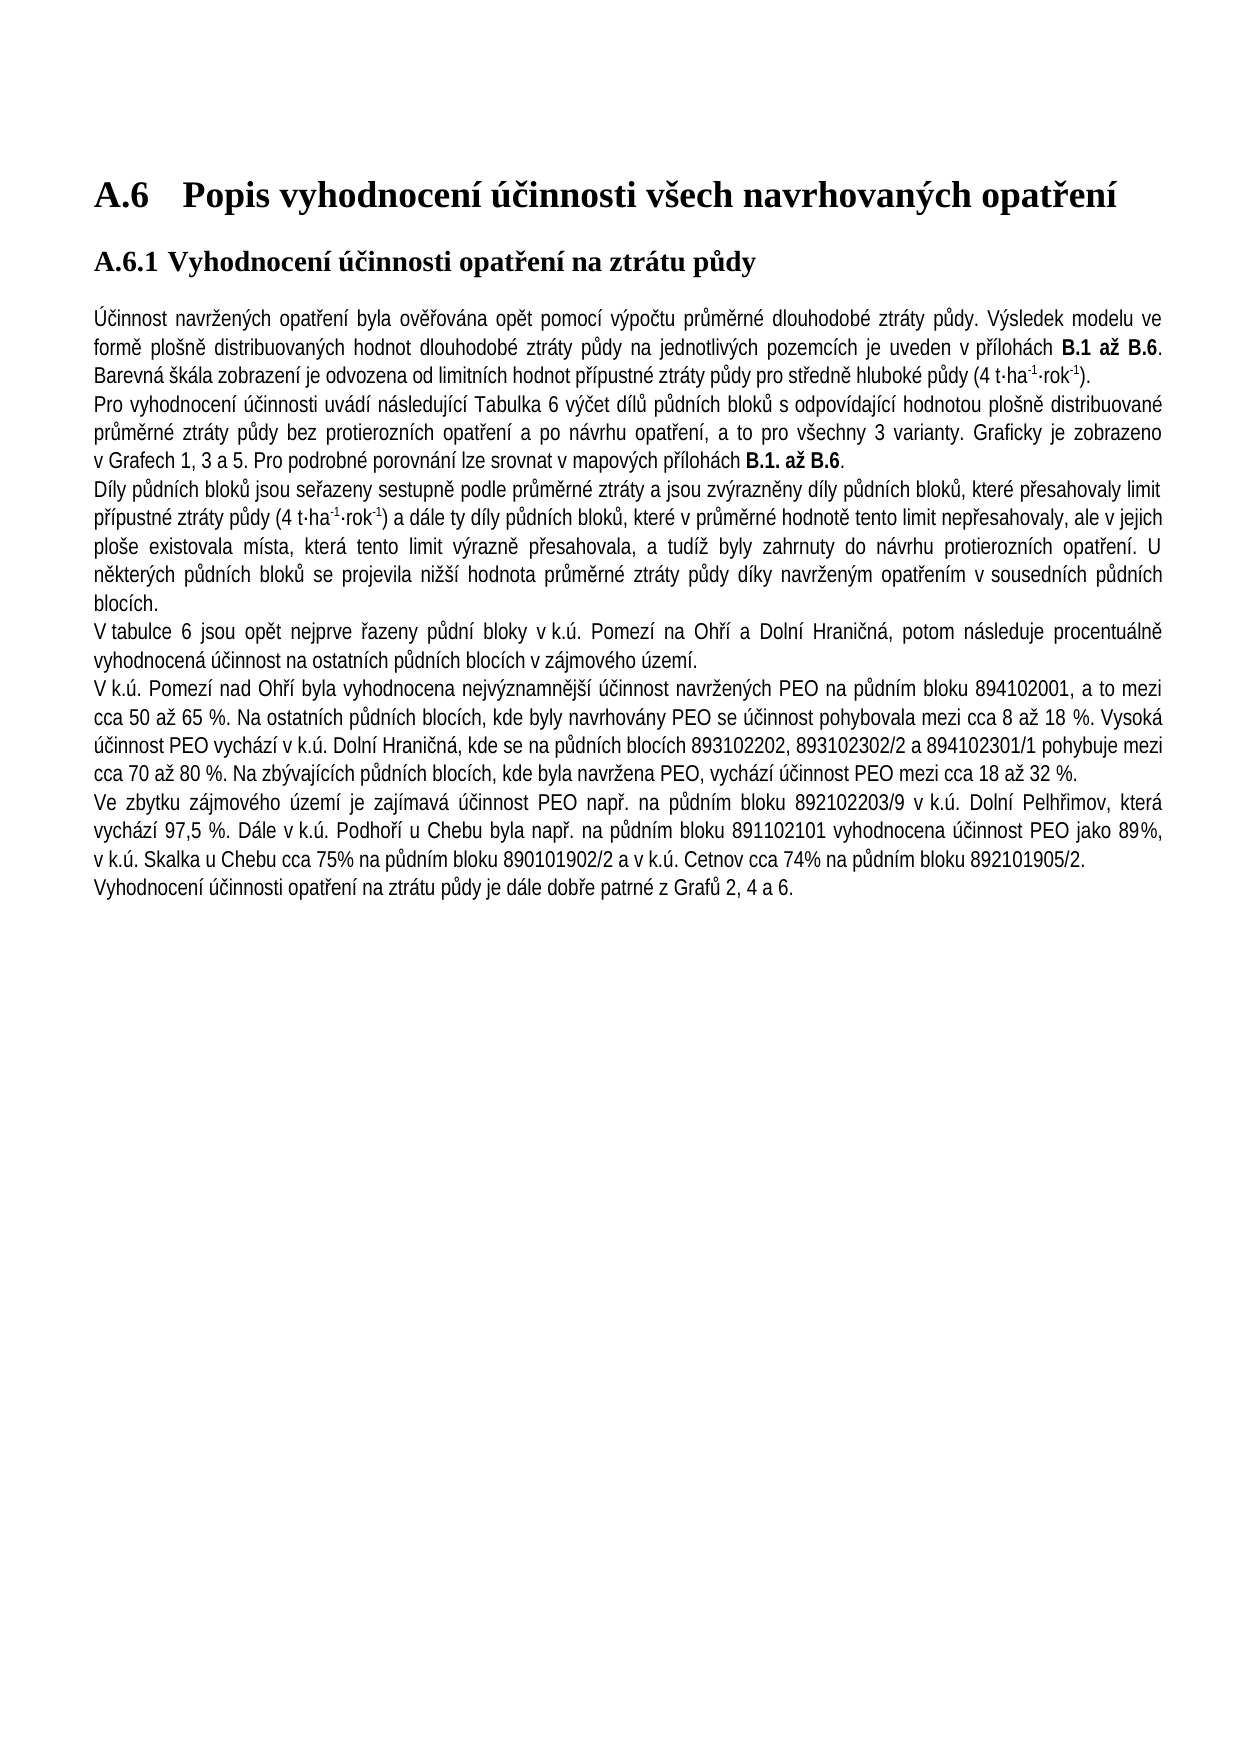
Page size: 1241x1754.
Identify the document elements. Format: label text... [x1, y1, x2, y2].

text Ve zbytku zájmového území je zajímavá účinnost PEO např. na půdním bloku 892102203/9 v k.ú. Dolní Pelhřimov, která vychází 97,5 %. Dále v k.ú. Podhoří u Chebu byla např. na půdním bloku 891102101 vyhodnocena účinnost PEO jako 89%, v k.ú. Skalka u Chebu cca 75% na půdním bloku 890101902/2 a v k.ú. Cetnov cca 74% na půdním bloku 892101905/2. [94, 789, 1162, 872]
subtitle Popis vyhodnocení účinnosti všech navrhovaných opatření [94, 173, 1162, 216]
text Vyhodnocení účinnosti opatření na ztrátu půdy je dále dobře patrné z Grafů 2, 4 a 6. [94, 874, 1162, 900]
text Pro vyhodnocení účinnosti uvádí následující Tabulka 6 výčet dílů půdních bloků s odpovídající hodnotou plošně distribuované průměrné ztráty půdy bez protierozních opatření a po návrhu opatření, a to pro všechny 3 varianty. Graficky je zobrazeno v Grafech 1, 3 a 5. Pro podrobné porovnání lze srovnat v mapových přílohách B.1. až B.6. [94, 391, 1162, 474]
text Díly půdních bloků jsou seřazeny sestupně podle průměrné ztráty a jsou zvýrazněny díly půdních bloků, které přesahovaly limit přípustné ztráty půdy (4 t∙ha-1∙rok-1) a dále ty díly půdních bloků, které v průměrné hodnotě tento limit nepřesahovaly, ale v jejich ploše existovala místa, která tento limit výrazně přesahovala, a tudíž byly zahrnuty do návrhu protierozních opatření. U některých půdních bloků se projevila nižší hodnota průměrné ztráty půdy díky navrženým opatřením v sousedních půdních blocích. [94, 476, 1162, 616]
text V k.ú. Pomezí nad Ohří byla vyhodnocena nejvýznamnější účinnost navržených PEO na půdním bloku 894102001, a to mezi cca 50 až 65 %. Na ostatních půdních blocích, kde byly navrhovány PEO se účinnost pohybovala mezi cca 8 až 18 %. Vysoká účinnost PEO vychází v k.ú. Dolní Hraničná, kde se na půdních blocích 893102202, 893102302/2 a 894102301/1 pohybuje mezi cca 70 až 80 %. Na zbývajících půdních blocích, kde byla navržena PEO, vychází účinnost PEO mezi cca 18 až 32 %. [94, 675, 1162, 787]
text Účinnost navržených opatření byla ověřována opět pomocí výpočtu průměrné dlouhodobé ztráty půdy. Výsledek modelu ve formě plošně distribuovaných hodnot dlouhodobé ztráty půdy na jednotlivých pozemcích je uveden v přílohách B.1 až B.6. Barevná škála zobrazení je odvozena od limitních hodnot přípustné ztráty půdy pro středně hluboké půdy (4 t∙ha-1∙rok-1). [94, 305, 1162, 388]
text Vyhodnocení účinnosti opatření na ztrátu půdy [94, 244, 1162, 278]
text V tabulce 6 jsou opět nejprve řazeny půdní bloky v k.ú. Pomezí na Ohří a Dolní Hraničná, potom následuje procentuálně vyhodnocená účinnost na ostatních půdních blocích v zájmového území. [94, 618, 1162, 673]
